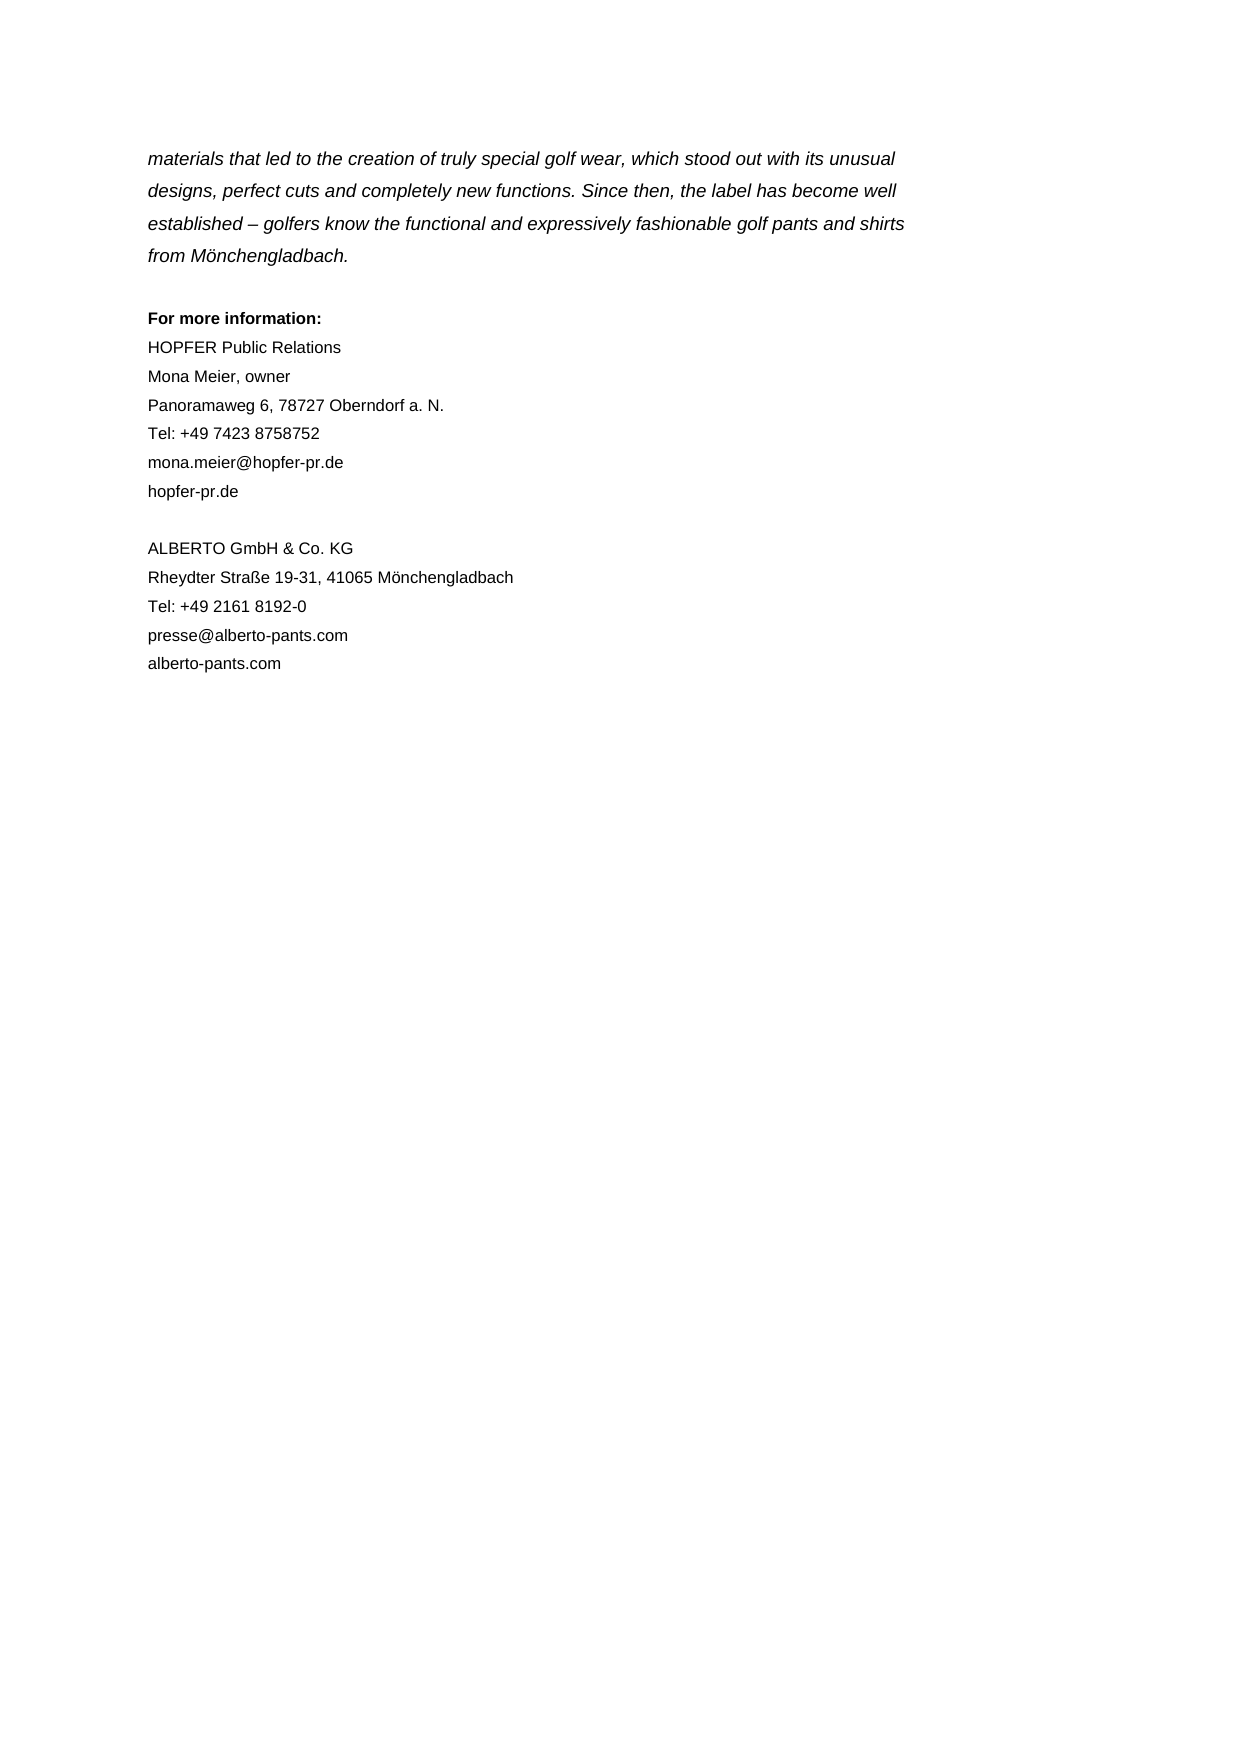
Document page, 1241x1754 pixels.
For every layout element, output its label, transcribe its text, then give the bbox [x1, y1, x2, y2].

text presse@alberto-pants.com [148, 625, 1173, 644]
text alberto-pants.com [148, 654, 1173, 673]
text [148, 148, 916, 266]
text Tel: +49 2161 8192-0 [148, 597, 1173, 616]
text hopfer-pr.de [148, 482, 1078, 501]
text mona.meier@hopfer-pr.de [148, 453, 1078, 472]
text Mona Meier, owner [148, 367, 1078, 386]
text Rheydter Straße 19-31, 41065 Mönchengladbach [148, 568, 1173, 587]
text ALBERTO GmbH & Co. KG [148, 539, 1173, 558]
text Panoramaweg 6, 78727 Oberndorf a. N. [148, 395, 1078, 414]
text Tel: +49 7423 8758752 [148, 424, 1078, 443]
text HOPFER Public Relations [148, 338, 1078, 357]
text For more information: [148, 309, 1078, 328]
